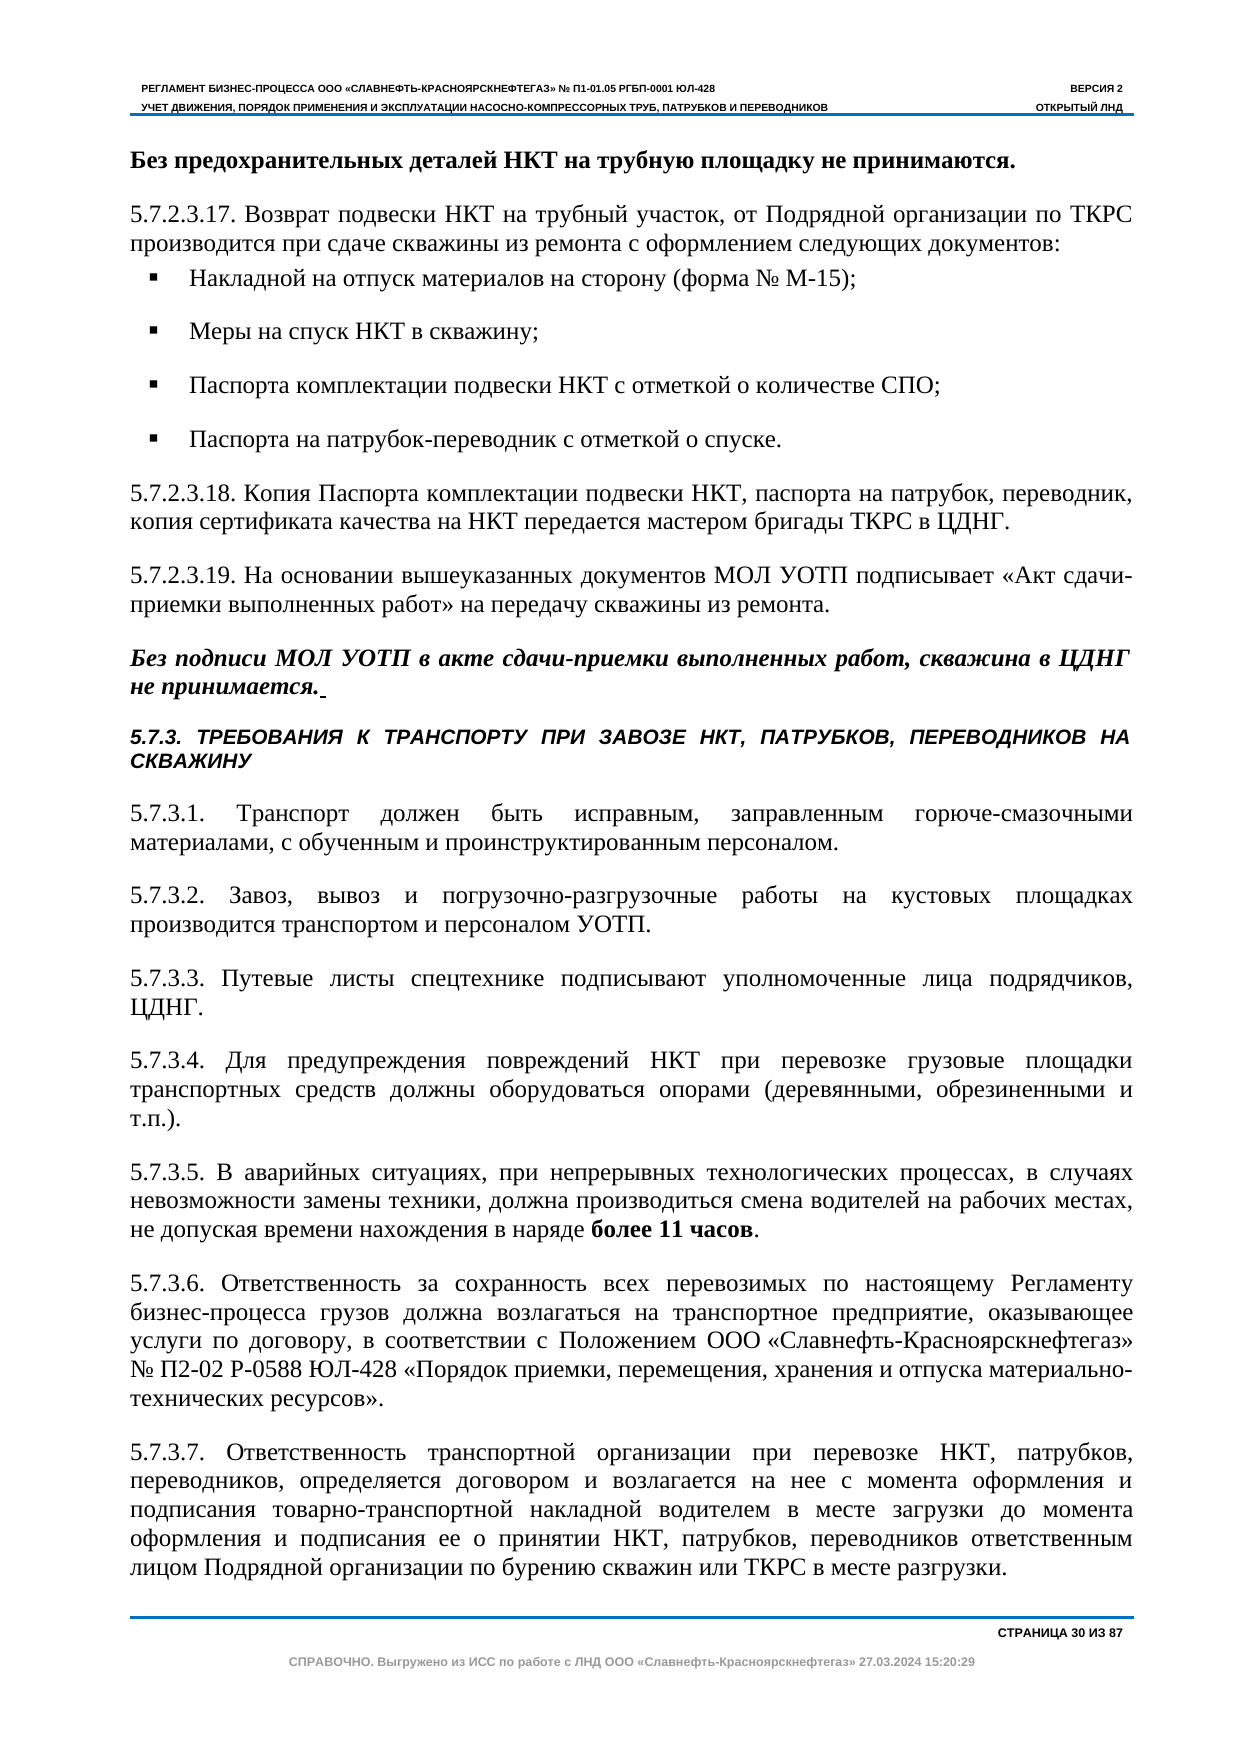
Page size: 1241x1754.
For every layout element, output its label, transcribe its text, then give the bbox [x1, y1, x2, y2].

text 5.7.3.4. Для предупреждения повреждений НКТ при перевозке грузовые площадки транспортных средств должны оборудоваться опорами (деревянными, обрезиненными и т.п.). [130, 1046, 1134, 1132]
text 5.7.3.7. Ответственность транспортной организации при перевозке НКТ, патрубков, переводников, определяется договором и возлагается на нее с момента оформления и подписания товарно-транспортной накладной водителем в месте загрузки до момента оформления и подписания ее о принятии НКТ, патрубков, переводников ответственным лицом Подрядной организации по бурению скважин или ТКРС в месте разгрузки. [130, 1437, 1134, 1581]
text 5.7.3.3. Путевые листы спецтехнике подписывают уполномоченные лица подрядчиков, ЦДНГ. [130, 963, 1134, 1021]
list Паспорта комплектации подвески НКТ с отметкой о количестве СПО; [148, 370, 1134, 399]
subtitle 5.7.3. ТРЕБОВАНИЯ К ТРАНСПОРТУ ПРИ ЗАВОЗЕ НКТ, ПАТРУБКОВ, ПЕРЕВОДНИКОВ НА СКВАЖИНУ [130, 725, 1134, 773]
text 5.7.2.3.19. На основании вышеуказанных документов МОЛ УОТП подписывает «Акт сдачи-приемки выполненных работ» на передачу скважины из ремонта. [130, 560, 1134, 618]
list Накладной на отпуск материалов на сторону (форма № М-15); [148, 263, 1134, 291]
text 5.7.3.6. Ответственность за сохранность всех перевозимых по настоящему Регламенту бизнес-процесса грузов должна возлагаться на транспортное предприятие, оказывающее услуги по договору, в соответствии с Положением ООО «Славнефть-Красноярскнефтегаз» № П2-02 Р-0588 ЮЛ-428 «Порядок приемки, перемещения, хранения и отпуска материально-технических ресурсов». [130, 1268, 1134, 1412]
text 5.7.2.3.18. Копия Паспорта комплектации подвески НКТ, паспорта на патрубок, переводник, копия сертификата качества на НКТ передается мастером бригады ТКРС в ЦДНГ. [130, 478, 1134, 535]
text Без подписи МОЛ УОТП в акте сдачи-приемки выполненных работ, скважина в ЦДНГ не принимается. [130, 643, 1134, 700]
text 5.7.2.3.17. Возврат подвески НКТ на трубный участок, от Подрядной организации по ТКРС производится при сдаче скважины из ремонта с оформлением следующих документов: [130, 199, 1134, 256]
list Меры на спуск НКТ в скважину; [148, 316, 1134, 345]
text 5.7.3.2. Завоз, вывоз и погрузочно-разгрузочные работы на кустовых площадках производится транспортом и персоналом УОТП. [130, 881, 1134, 938]
text 5.7.3.1. Транспорт должен быть исправным, заправленным горюче-смазочными материалами, с обученным и проинструктированным персоналом. [130, 798, 1134, 856]
list Паспорта на патрубок-переводник с отметкой о спуске. [148, 424, 1134, 453]
text 5.7.3.5. В аварийных ситуациях, при непрерывных технологических процессах, в случаях невозможности замены техники, должна производиться смена водителей на рабочих местах, не допуская времени нахождения в наряде более 11 часов. [130, 1157, 1134, 1243]
text Без предохранительных деталей НКТ на трубную площадку не принимаются. [130, 145, 1134, 174]
